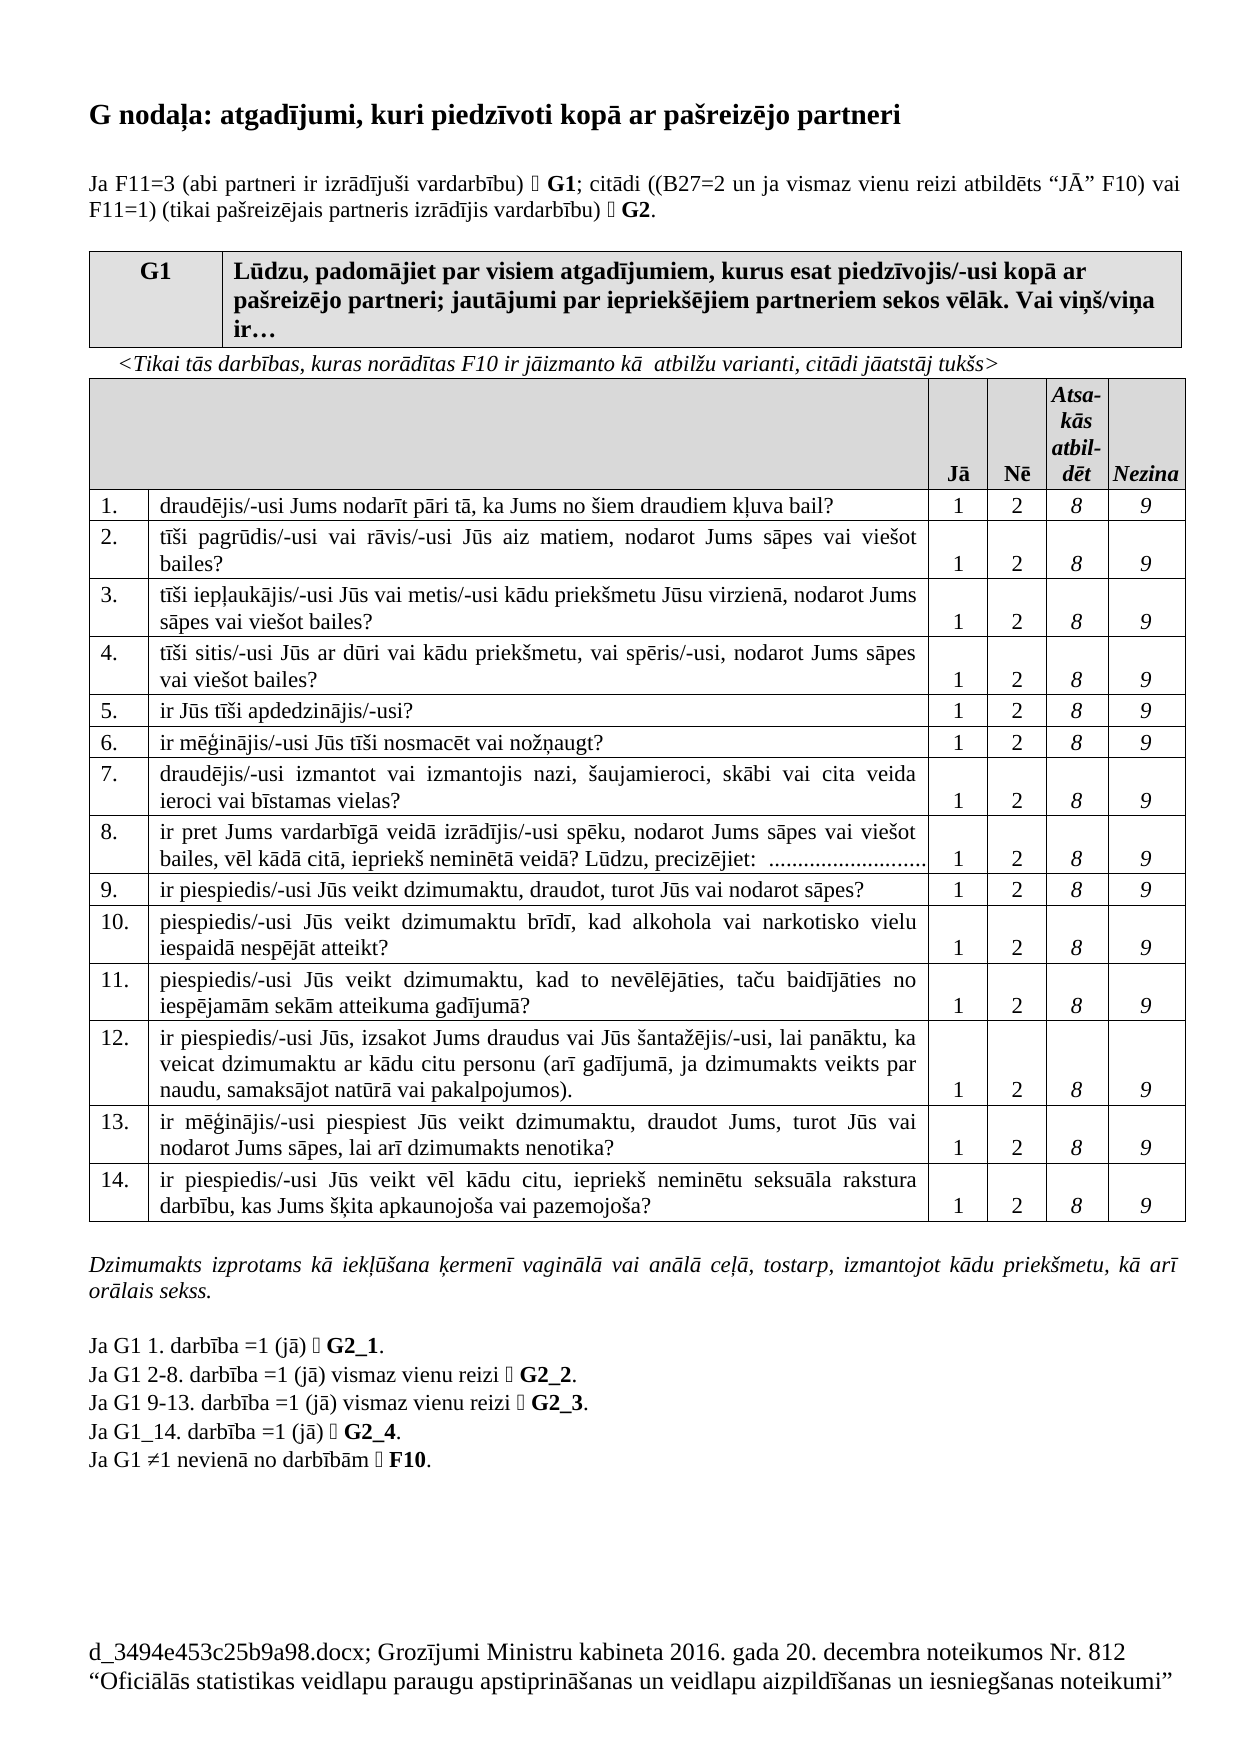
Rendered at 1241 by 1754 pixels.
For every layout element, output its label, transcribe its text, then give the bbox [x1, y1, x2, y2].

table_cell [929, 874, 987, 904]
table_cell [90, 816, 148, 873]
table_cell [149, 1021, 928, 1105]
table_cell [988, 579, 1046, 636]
text G nodaļa: atgadījumi, kuri piedzīvoti kopā ar pašreizējo partneri [89, 97, 1181, 131]
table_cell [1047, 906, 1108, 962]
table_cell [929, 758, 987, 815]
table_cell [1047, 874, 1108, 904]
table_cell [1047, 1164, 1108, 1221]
text Ja F11=3 (abi partneri ir izrādījuši vardarbību) G1; citādi ((B27=2 un ja vismaz vienu reizi atbildēts “JĀ” F10) vai F11=1) (tikai pašreizējais partneris izrādījis vardarbību) G2. [89, 170, 1181, 222]
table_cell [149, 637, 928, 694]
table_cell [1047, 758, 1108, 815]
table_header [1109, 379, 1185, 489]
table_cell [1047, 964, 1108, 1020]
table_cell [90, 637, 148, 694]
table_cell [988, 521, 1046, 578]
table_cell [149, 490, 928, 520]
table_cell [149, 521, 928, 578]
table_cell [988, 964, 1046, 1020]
text Dzimumakts izprotams kā iekļūšana ķermenī vaginālā vai anālā ceļā, tostarp, izmantojot kādu priekšmetu, kā arī orālais sekss. [89, 1251, 1181, 1303]
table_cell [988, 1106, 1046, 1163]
text Ja G1 2-8. darbība =1 (jā) vismaz vienu reizi G2_2. [89, 1361, 1181, 1387]
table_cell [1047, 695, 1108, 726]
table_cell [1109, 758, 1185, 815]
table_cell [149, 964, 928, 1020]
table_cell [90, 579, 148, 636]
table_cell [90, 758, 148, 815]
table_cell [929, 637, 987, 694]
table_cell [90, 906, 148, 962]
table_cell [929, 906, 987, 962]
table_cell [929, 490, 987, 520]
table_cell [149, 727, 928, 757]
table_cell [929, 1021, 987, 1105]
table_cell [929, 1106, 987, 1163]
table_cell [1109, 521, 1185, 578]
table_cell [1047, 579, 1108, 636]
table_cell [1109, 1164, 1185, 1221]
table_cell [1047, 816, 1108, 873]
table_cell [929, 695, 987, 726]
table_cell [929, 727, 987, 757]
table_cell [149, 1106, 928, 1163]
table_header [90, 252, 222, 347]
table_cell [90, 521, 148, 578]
text <Tikai tās darbības, kuras norādītas F10 ir jāizmanto kā atbilžu varianti, citādi jāatstāj tukšs> [89, 350, 1181, 376]
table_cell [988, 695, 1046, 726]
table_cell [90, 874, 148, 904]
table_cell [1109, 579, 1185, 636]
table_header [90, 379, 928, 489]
text Ja G1 9-13. darbība =1 (jā) vismaz vienu reizi G2_3. [89, 1389, 1181, 1416]
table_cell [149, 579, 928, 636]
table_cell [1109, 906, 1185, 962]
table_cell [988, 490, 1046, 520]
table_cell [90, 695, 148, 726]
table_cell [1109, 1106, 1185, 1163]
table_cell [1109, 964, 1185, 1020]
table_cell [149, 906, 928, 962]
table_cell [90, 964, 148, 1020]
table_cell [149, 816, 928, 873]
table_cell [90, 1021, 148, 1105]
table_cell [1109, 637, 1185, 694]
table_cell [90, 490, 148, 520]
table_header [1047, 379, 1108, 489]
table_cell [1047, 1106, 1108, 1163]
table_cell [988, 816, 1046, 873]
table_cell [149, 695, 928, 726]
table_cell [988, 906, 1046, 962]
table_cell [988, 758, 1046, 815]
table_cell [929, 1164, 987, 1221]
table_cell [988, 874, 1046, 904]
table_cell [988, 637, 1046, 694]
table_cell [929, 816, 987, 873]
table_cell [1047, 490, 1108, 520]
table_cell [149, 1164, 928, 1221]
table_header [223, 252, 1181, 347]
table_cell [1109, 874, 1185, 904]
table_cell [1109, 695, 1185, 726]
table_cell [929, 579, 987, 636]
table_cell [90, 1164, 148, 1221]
text Ja G1 1. darbība =1 (jā) G2_1. [89, 1333, 1181, 1359]
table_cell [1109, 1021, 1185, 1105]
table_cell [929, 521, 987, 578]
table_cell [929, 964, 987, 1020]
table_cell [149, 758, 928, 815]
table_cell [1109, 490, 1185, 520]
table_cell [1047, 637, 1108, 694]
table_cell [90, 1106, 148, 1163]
text Ja G1_14. darbība =1 (jā) G2_4. [89, 1418, 1181, 1444]
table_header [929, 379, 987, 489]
text Ja G1 ≠1 nevienā no darbībām F10. [89, 1446, 1181, 1473]
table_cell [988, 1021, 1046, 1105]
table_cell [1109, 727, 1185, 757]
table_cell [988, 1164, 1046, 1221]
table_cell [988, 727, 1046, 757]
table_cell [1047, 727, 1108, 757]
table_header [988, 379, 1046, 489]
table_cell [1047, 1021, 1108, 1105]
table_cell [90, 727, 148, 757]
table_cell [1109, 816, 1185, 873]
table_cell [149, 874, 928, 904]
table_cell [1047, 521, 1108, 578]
